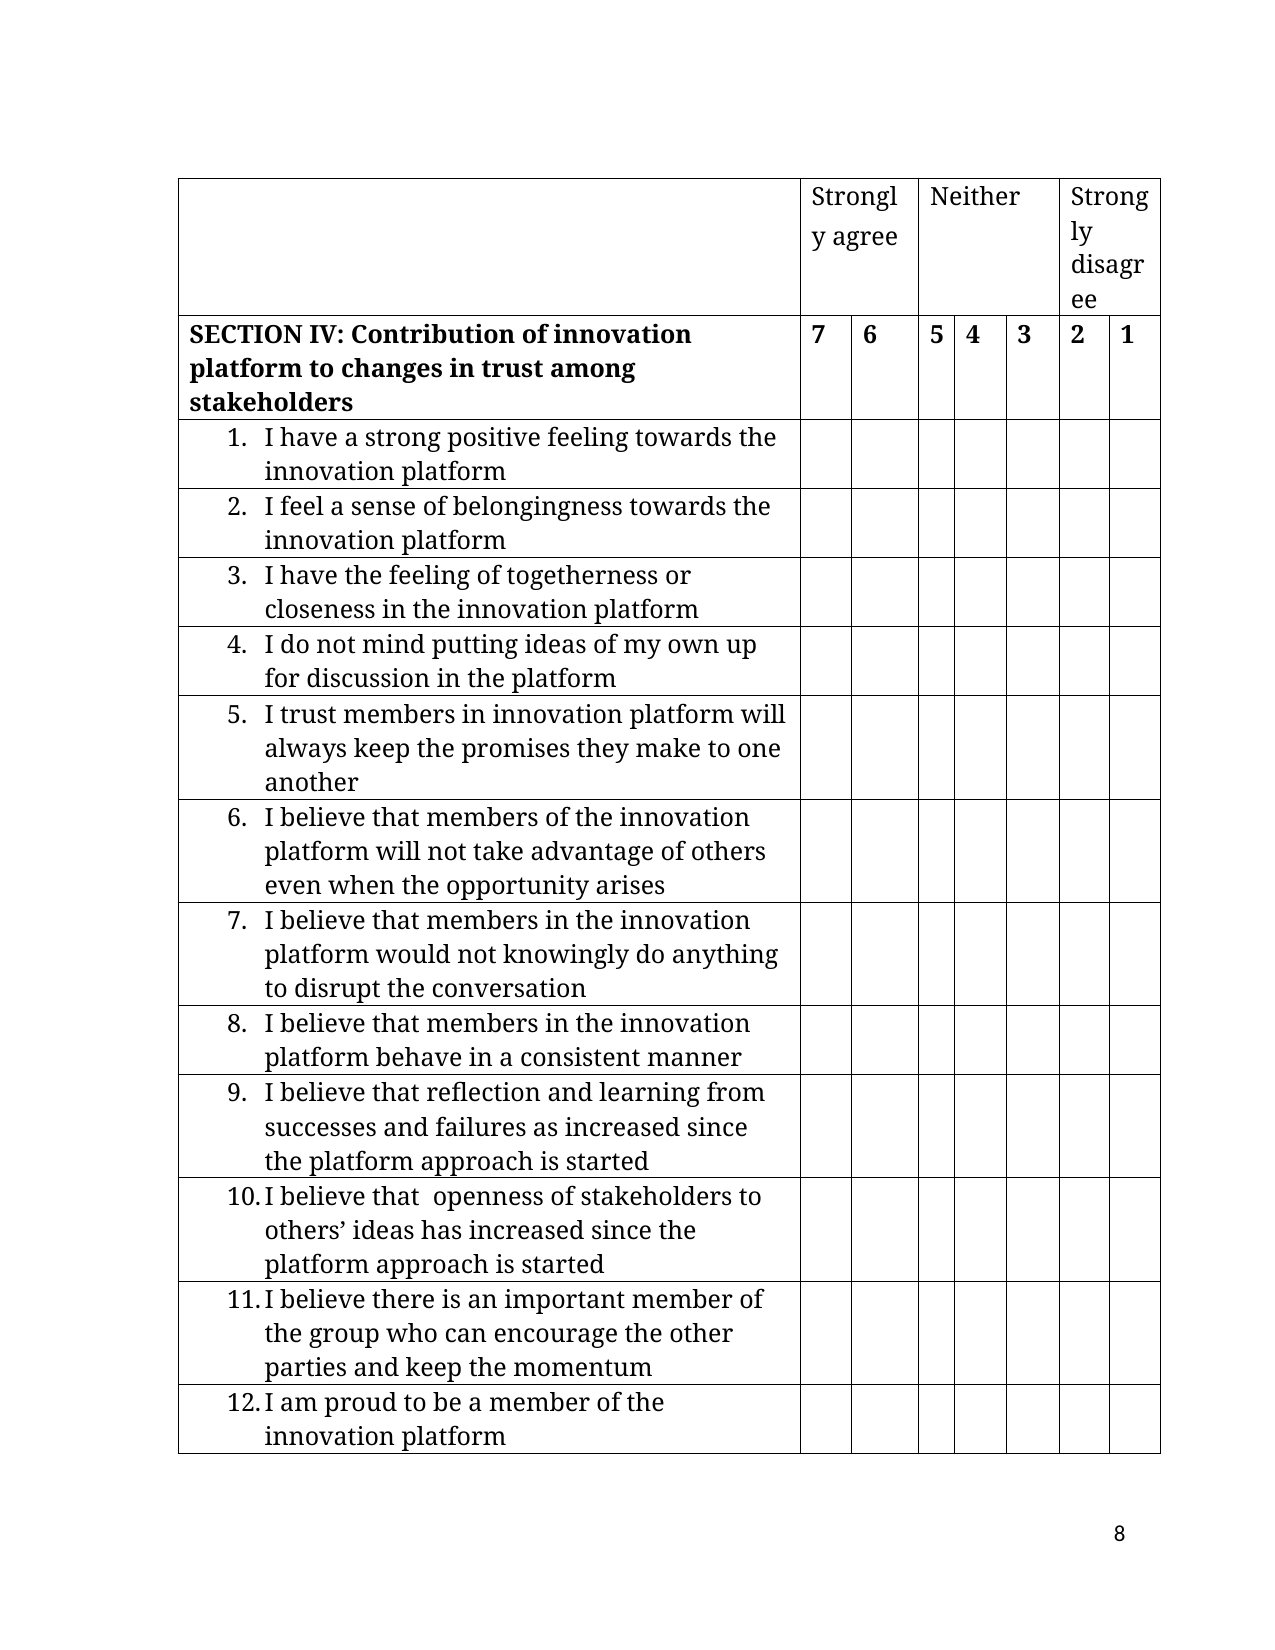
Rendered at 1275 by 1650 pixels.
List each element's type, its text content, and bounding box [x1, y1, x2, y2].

table_cell 7 [801, 316, 851, 418]
table_cell [1110, 1075, 1160, 1177]
table_cell [1007, 558, 1059, 626]
table_cell [919, 800, 954, 902]
table_cell 4 [955, 316, 1006, 418]
table_cell [1060, 903, 1109, 1005]
table_cell [1060, 1178, 1109, 1281]
table_cell [955, 558, 1006, 626]
table_cell 6 [852, 316, 918, 418]
table_cell I believe that members in the innovation platform behave in a consistent manner [179, 1006, 800, 1074]
table_cell [1110, 1385, 1160, 1453]
table_cell [1110, 420, 1160, 488]
table_cell [1007, 1075, 1059, 1177]
table_cell 5 [919, 316, 954, 418]
table_cell I have a strong positive feeling towards the innovation platform [179, 420, 800, 488]
table_cell [1060, 420, 1109, 488]
table_cell [852, 800, 918, 902]
table_cell I am proud to be a member of the innovation platform [179, 1385, 800, 1453]
table_cell [1007, 800, 1059, 902]
table_cell [1007, 1282, 1059, 1384]
table_cell [1007, 1178, 1059, 1281]
table_cell [1060, 1075, 1109, 1177]
table_cell [801, 1282, 851, 1384]
table_cell [1060, 1385, 1109, 1453]
table_cell [919, 696, 954, 798]
table_cell I feel a sense of belongingness towards the innovation platform [179, 489, 800, 557]
table_cell I believe there is an important member of the group who can encourage the other parties and keep the momentum [179, 1282, 800, 1384]
table_cell [1007, 696, 1059, 798]
table_cell [955, 800, 1006, 902]
table_cell [852, 696, 918, 798]
table_cell [919, 1178, 954, 1281]
table_cell [1007, 489, 1059, 557]
table_cell [955, 1178, 1006, 1281]
table_cell [1007, 420, 1059, 488]
table_cell [955, 1075, 1006, 1177]
table_cell I trust members in innovation platform will always keep the promises they make to one another [179, 696, 800, 798]
table_cell I believe that openness of stakeholders to others’ ideas has increased since the platform approach is started [179, 1178, 800, 1281]
table_cell [919, 1282, 954, 1384]
table_cell [1007, 903, 1059, 1005]
table_cell [852, 903, 918, 1005]
table_cell [852, 558, 918, 626]
table_cell [852, 1075, 918, 1177]
table_cell [1110, 1282, 1160, 1384]
table_cell [919, 1075, 954, 1177]
table_cell [1110, 903, 1160, 1005]
table_cell [955, 903, 1006, 1005]
table_cell [801, 420, 851, 488]
table_cell [919, 1385, 954, 1453]
table_cell [852, 489, 918, 557]
table_cell [1060, 696, 1109, 798]
table_cell [852, 1385, 918, 1453]
table_cell I believe that reflection and learning from successes and failures as increased since the platform approach is started [179, 1075, 800, 1177]
table_cell [919, 489, 954, 557]
table_header [179, 179, 800, 315]
table_cell [852, 1006, 918, 1074]
table_cell [801, 1075, 851, 1177]
table_cell [919, 1006, 954, 1074]
table_cell [801, 1178, 851, 1281]
table_cell [1110, 489, 1160, 557]
table_cell [1060, 489, 1109, 557]
table_cell [955, 696, 1006, 798]
table_cell [919, 903, 954, 1005]
table_header Strongly disagree [1060, 179, 1160, 315]
table_cell [801, 489, 851, 557]
table_cell [801, 558, 851, 626]
table_cell [1060, 558, 1109, 626]
table_cell [919, 627, 954, 695]
table_cell [955, 627, 1006, 695]
table_cell [1007, 1385, 1059, 1453]
table_cell [1110, 627, 1160, 695]
table_cell [801, 1006, 851, 1074]
table_cell [801, 627, 851, 695]
table_cell [1060, 1006, 1109, 1074]
table_cell [801, 696, 851, 798]
table_cell 1 [1110, 316, 1160, 418]
table_cell [955, 1385, 1006, 1453]
table_cell 2 [1060, 316, 1109, 418]
table_cell [955, 489, 1006, 557]
table_cell [1110, 558, 1160, 626]
table_cell [1110, 1006, 1160, 1074]
table_cell [852, 627, 918, 695]
table_cell [1007, 627, 1059, 695]
table_cell [1110, 1178, 1160, 1281]
table_cell [1110, 696, 1160, 798]
table_cell [801, 1385, 851, 1453]
table_cell [919, 420, 954, 488]
table_cell I do not mind putting ideas of my own up for discussion in the platform [179, 627, 800, 695]
table_cell [919, 558, 954, 626]
table_cell [1060, 800, 1109, 902]
table_cell [1060, 1282, 1109, 1384]
table_header Strongly agree [801, 179, 918, 315]
table_cell [852, 420, 918, 488]
table_cell [801, 800, 851, 902]
table_cell SECTION IV: Contribution of innovation platform to changes in trust among stakeholders [179, 316, 800, 418]
table_cell [1110, 800, 1160, 902]
table_cell I believe that members of the innovation platform will not take advantage of others even when the opportunity arises [179, 800, 800, 902]
table_cell [1007, 1006, 1059, 1074]
table_header Neither [919, 179, 1059, 315]
table_cell [801, 903, 851, 1005]
table_cell 3 [1007, 316, 1059, 418]
table_cell [1060, 627, 1109, 695]
table_cell I believe that members in the innovation platform would not knowingly do anything to disrupt the conversation [179, 903, 800, 1005]
table_cell [955, 420, 1006, 488]
table_cell [955, 1282, 1006, 1384]
table_cell [852, 1282, 918, 1384]
table_cell [852, 1178, 918, 1281]
table_cell [955, 1006, 1006, 1074]
table_cell I have the feeling of togetherness or closeness in the innovation platform [179, 558, 800, 626]
